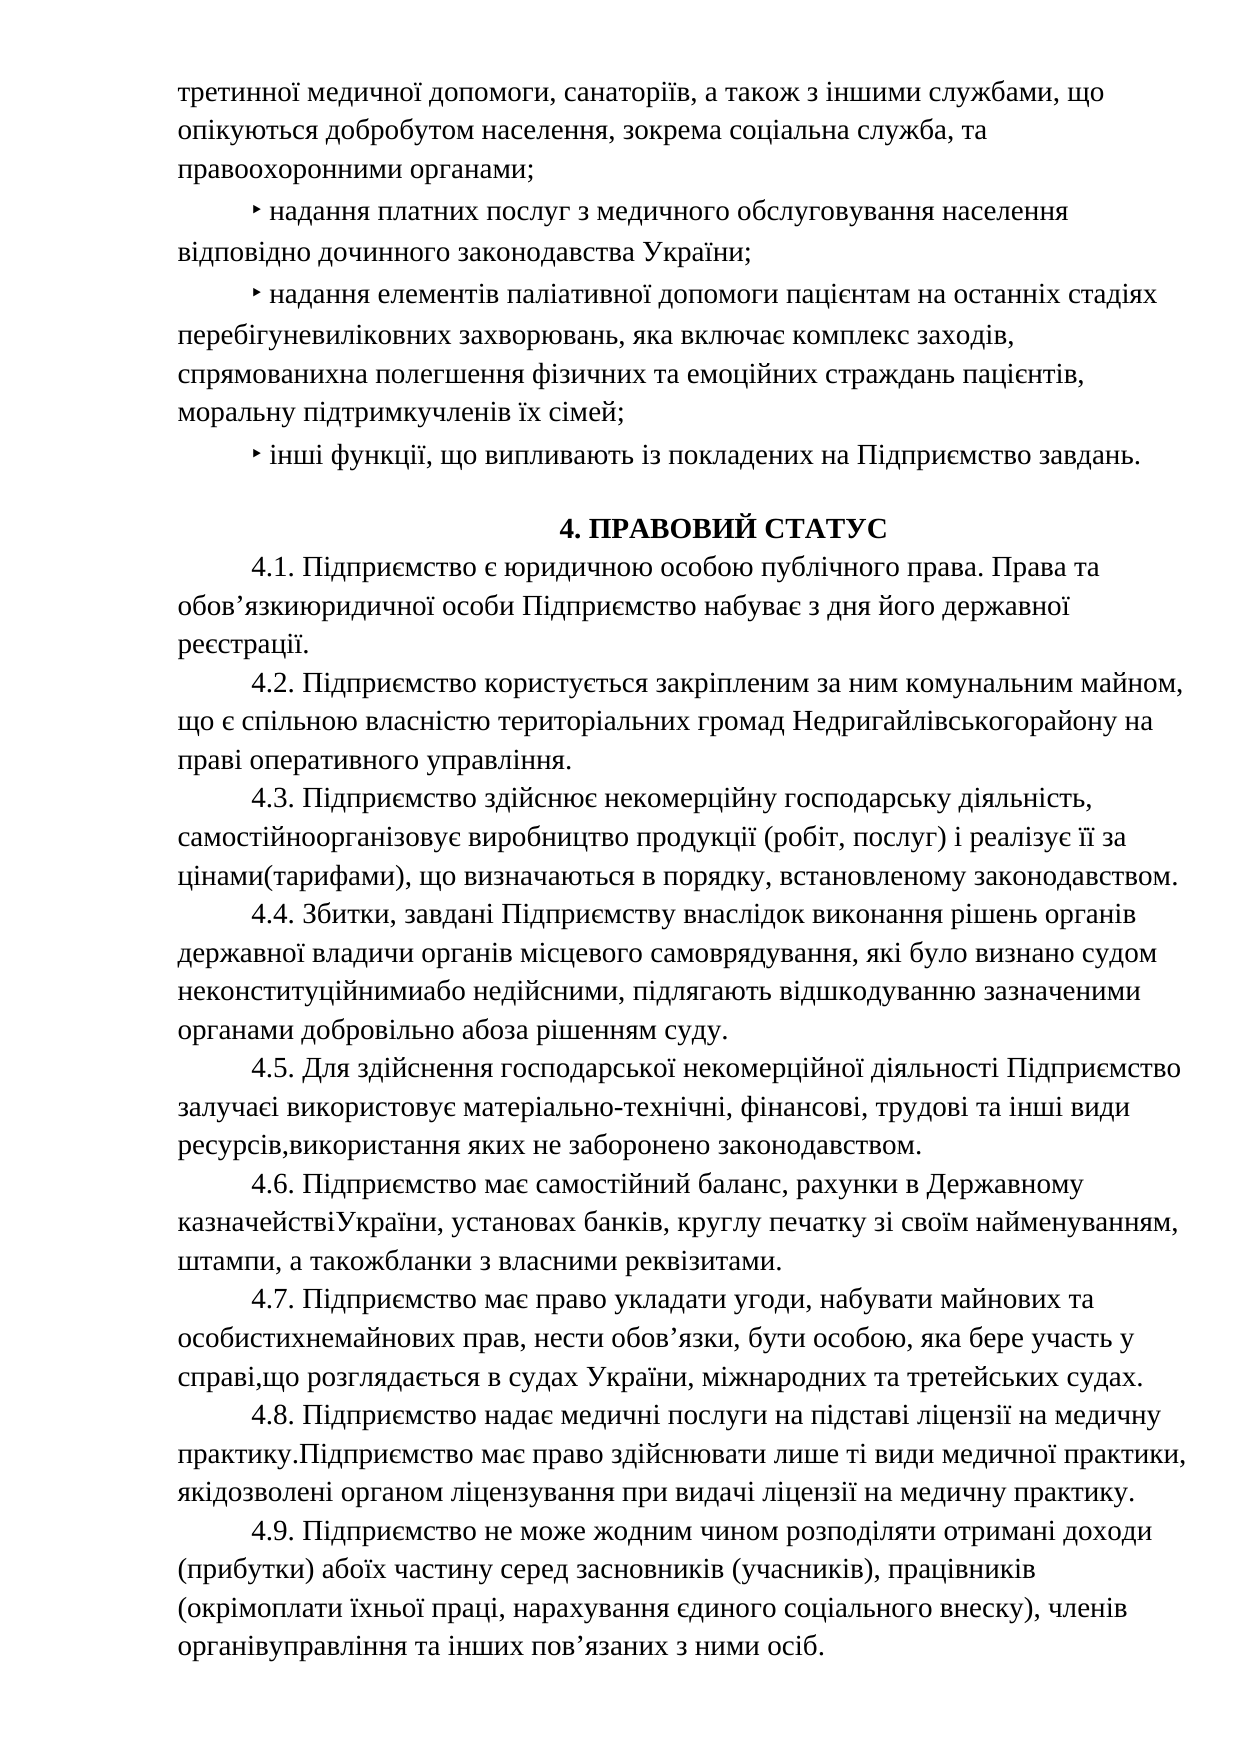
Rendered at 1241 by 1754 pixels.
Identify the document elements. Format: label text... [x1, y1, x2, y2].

text 4.9. Підприємство не може жодним чином розподіляти отримані доходи (прибутки) абоїх частину серед засновників (учасників), працівників (окрімоплати їхньої праці, нарахування єдиного соціального внеску), членів органівуправління та інших пов’язаних з ними осіб. [177, 1513, 1196, 1662]
text 4. ПРАВОВИЙ СТАТУС [177, 511, 1196, 544]
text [177, 74, 1196, 184]
text 4.7. Підприємство має право укладати угоди, набувати майнових та особистихнемайнових прав, нести обов’язки, бути особою, яка бере участь у справі,що розглядається в судах України, міжнародних та третейських судах. [177, 1282, 1196, 1392]
text 4.8. Підприємство надає медичні послуги на підставі ліцензії на медичну практику.Підприємство має право здійснювати лише ті види медичної практики, якідозволені органом ліцензування при видачі ліцензії на медичну практику. [177, 1397, 1196, 1508]
text ‣ надання елементів паліативної допомоги пацієнтам на останніх стадіях перебігуневиліковних захворювань, яка включає комплекс заходів, спрямованихна полегшення фізичних та емоційних страждань пацієнтів, моральну підтримкучленів їх сімей; [177, 273, 1196, 428]
text 4.3. Підприємство здійснює некомерційну господарську діяльність, самостійноорганізовує виробництво продукції (робіт, послуг) і реалізує її за цінами(тарифами), що визначаються в порядку, встановленому законодавством. [177, 781, 1196, 891]
text 4.1. Підприємство є юридичною особою публічного права. Права та обов’язкиюридичної особи Підприємство набуває з дня його державної реєстрації. [177, 549, 1196, 660]
text 4.2. Підприємство користується закріпленим за ним комунальним майном, що є спільною власністю територіальних громад Недригайлівськогорайону на праві оперативного управління. [177, 665, 1196, 776]
text 4.5. Для здійснення господарської некомерційної діяльності Підприємство залучаєі використовує матеріально-технічні, фінансові, трудові та інші види ресурсів,використання яких не заборонено законодавством. [177, 1050, 1196, 1161]
text ‣ інші функції, що випливають із покладених на Підприємство завдань. [177, 433, 1196, 473]
text 4.4. Збитки, завдані Підприємству внаслідок виконання рішень органів державної владичи органів місцевого самоврядування, які було визнано судом неконституційнимиабо недійсними, підлягають відшкодуванню зазначеними органами добровільно абоза рішенням суду. [177, 896, 1196, 1045]
text ‣ надання платних послуг з медичного обслуговування населення відповідно дочинного законодавства України; [177, 189, 1196, 268]
text 4.6. Підприємство має самостійний баланс, рахунки в Державному казначействіУкраїни, установах банків, круглу печатку зі своїм найменуванням, штампи, а такожбланки з власними реквізитами. [177, 1166, 1196, 1277]
